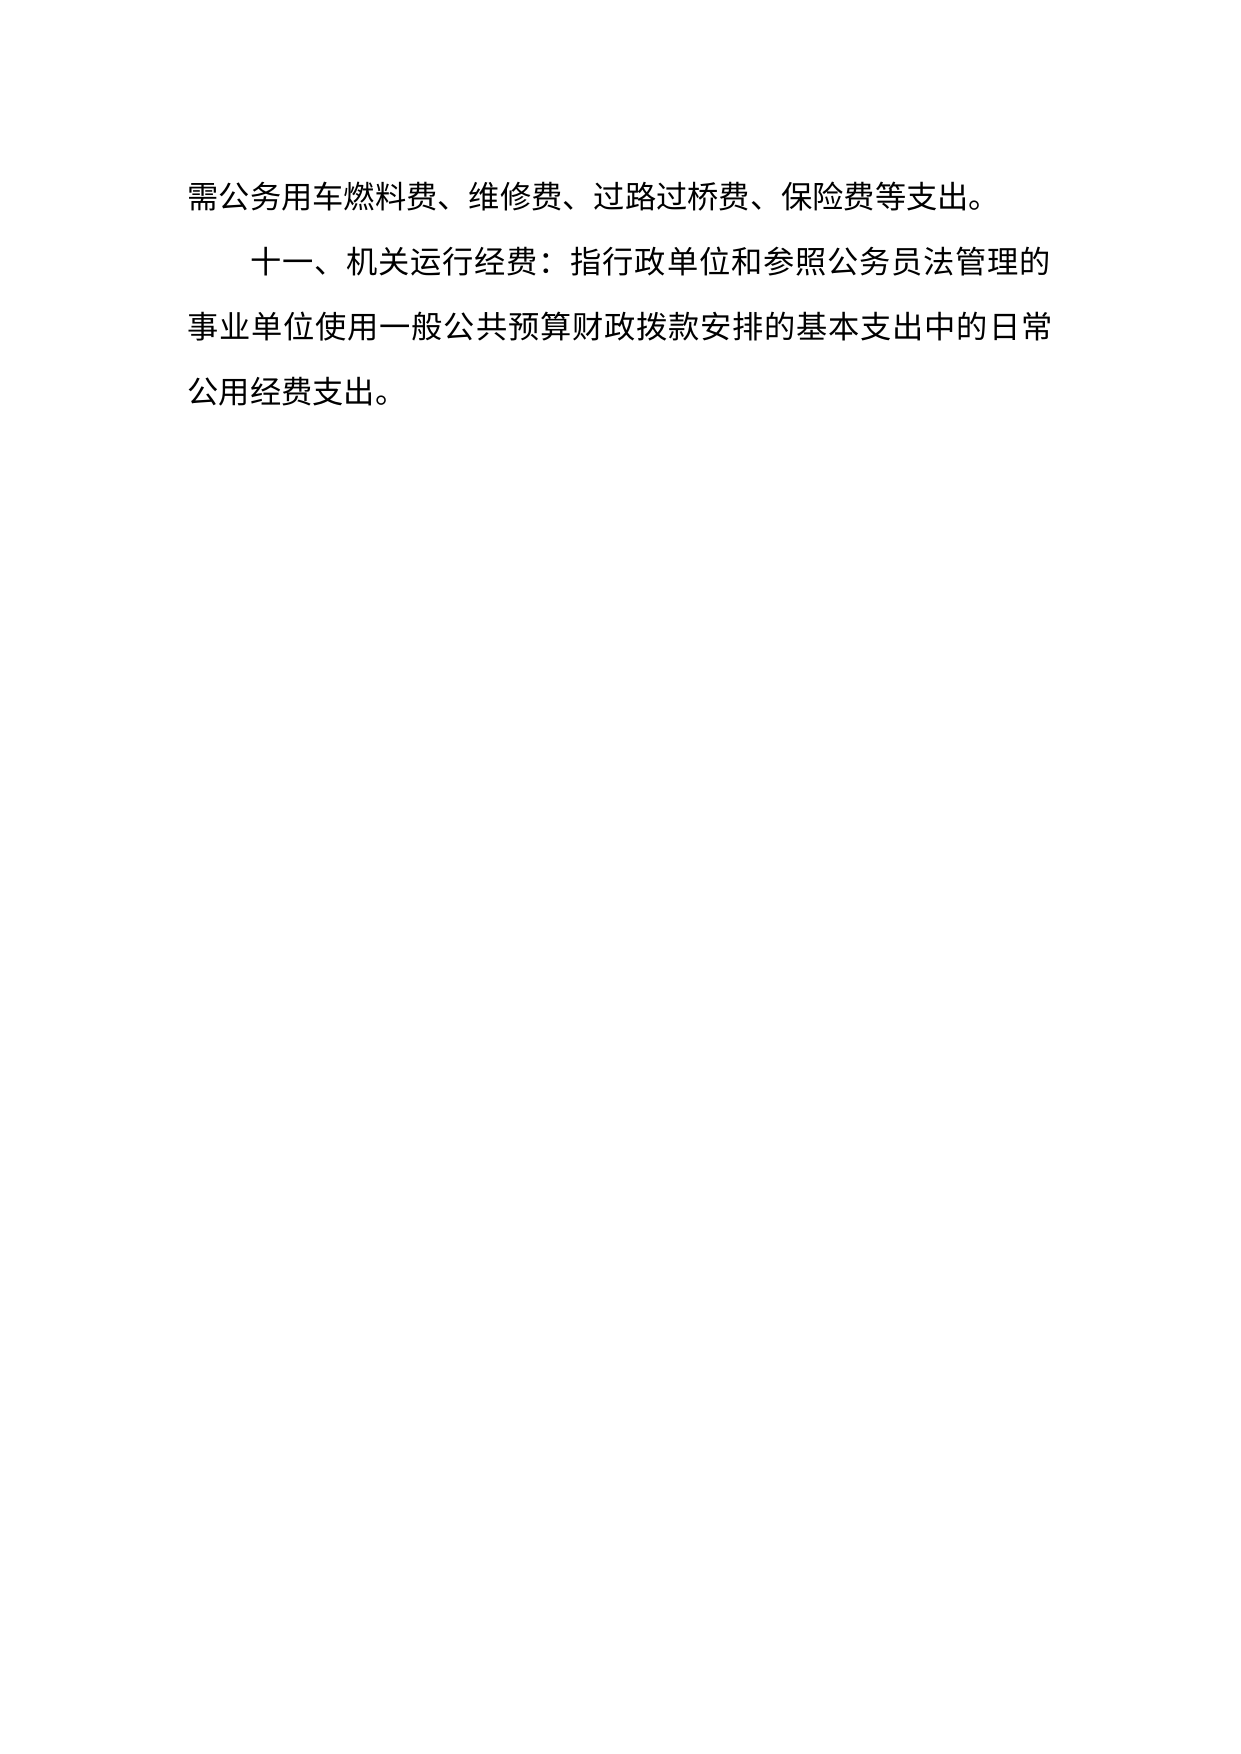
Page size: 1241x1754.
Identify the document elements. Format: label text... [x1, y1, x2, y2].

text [187, 162, 1053, 227]
text 十一、机关运行经费：指行政单位和参照公务员法管理的事业单位使用一般公共预算财政拨款安排的基本支出中的日常公用经费支出。 [187, 227, 1053, 422]
